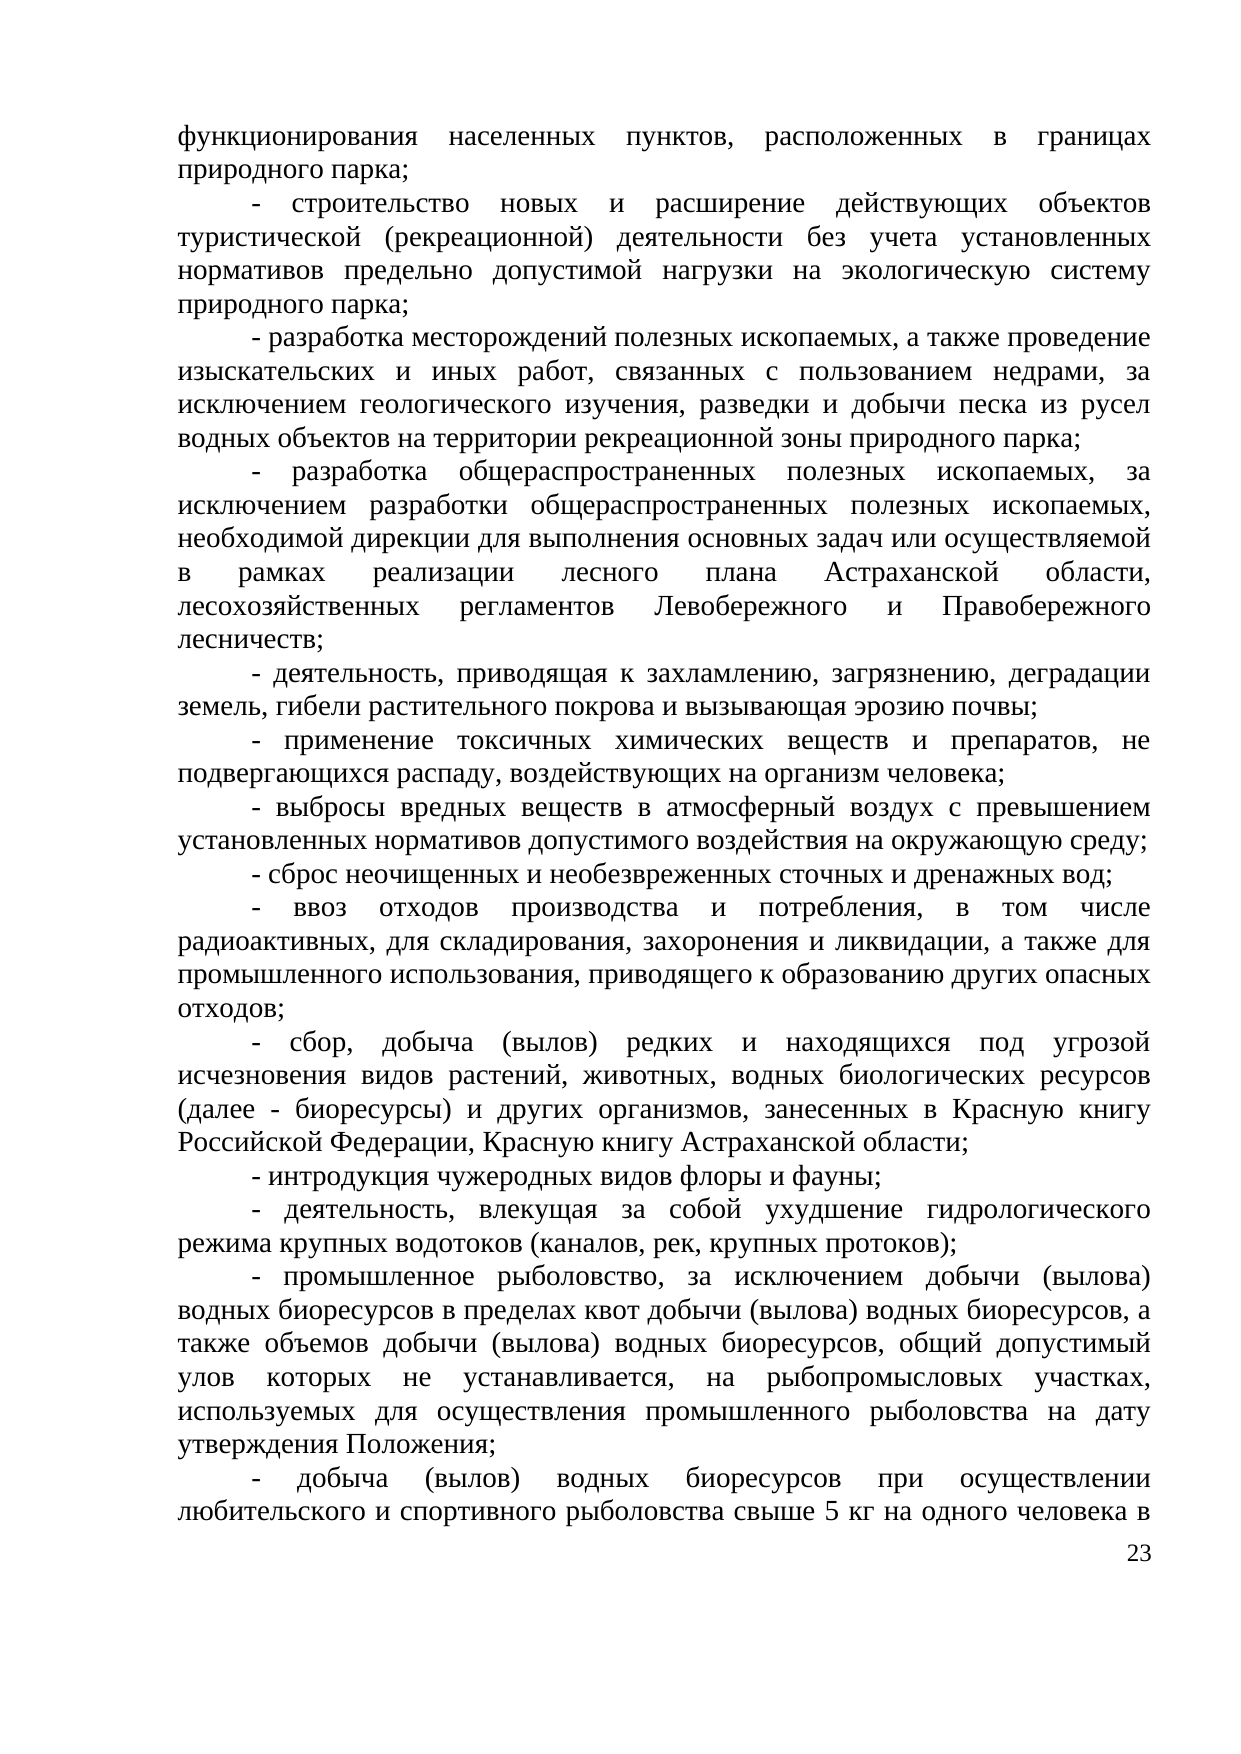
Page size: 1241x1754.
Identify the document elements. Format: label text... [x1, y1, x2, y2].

text - выбросы вредных веществ в атмосферный воздух с превышением установленных нормативов допустимого воздействия на окружающую среду; [177, 789, 1152, 856]
text - промышленное рыболовство, за исключением добычи (вылова) водных биоресурсов в пределах квот добычи (вылова) водных биоресурсов, а также объемов добычи (вылова) водных биоресурсов, общий допустимый улов которых не устанавливается, на рыбопромысловых участках, используемых для осуществления промышленного рыболовства на дату утверждения Положения; [177, 1258, 1152, 1460]
text - деятельность, приводящая к захламлению, загрязнению, деградации земель, гибели растительного покрова и вызывающая эрозию почвы; [177, 655, 1152, 722]
text - сбор, добыча (вылов) редких и находящихся под угрозой исчезновения видов растений, животных, водных биологических ресурсов (далее - биоресурсы) и других организмов, занесенных в Красную книгу Российской Федерации, Красную книгу Астраханской области; [177, 1024, 1152, 1158]
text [177, 1460, 1152, 1527]
text - разработка общераспространенных полезных ископаемых, за исключением разработки общераспространенных полезных ископаемых, необходимой дирекции для выполнения основных задач или осуществляемой в рамках реализации лесного плана Астраханской области, лесохозяйственных регламентов Левобережного и Правобережного лесничеств; [177, 453, 1152, 655]
text - сброс неочищенных и необезвреженных сточных и дренажных вод; [177, 856, 1152, 889]
text - интродукция чужеродных видов флоры и фауны; [177, 1158, 1152, 1191]
text - разработка месторождений полезных ископаемых, а также проведение изыскательских и иных работ, связанных с пользованием недрами, за исключением геологического изучения, разведки и добычи песка из русел водных объектов на территории рекреационной зоны природного парка; [177, 319, 1152, 453]
text - строительство новых и расширение действующих объектов туристической (рекреационной) деятельности без учета установленных нормативов предельно допустимой нагрузки на экологическую систему природного парка; [177, 185, 1152, 319]
text - применение токсичных химических веществ и препаратов, не подвергающихся распаду, воздействующих на организм человека; [177, 722, 1152, 789]
text - деятельность, влекущая за собой ухудшение гидрологического режима крупных водотоков (каналов, рек, крупных протоков); [177, 1191, 1152, 1258]
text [177, 118, 1152, 185]
text - ввоз отходов производства и потребления, в том числе радиоактивных, для складирования, захоронения и ликвидации, а также для промышленного использования, приводящего к образованию других опасных отходов; [177, 889, 1152, 1024]
